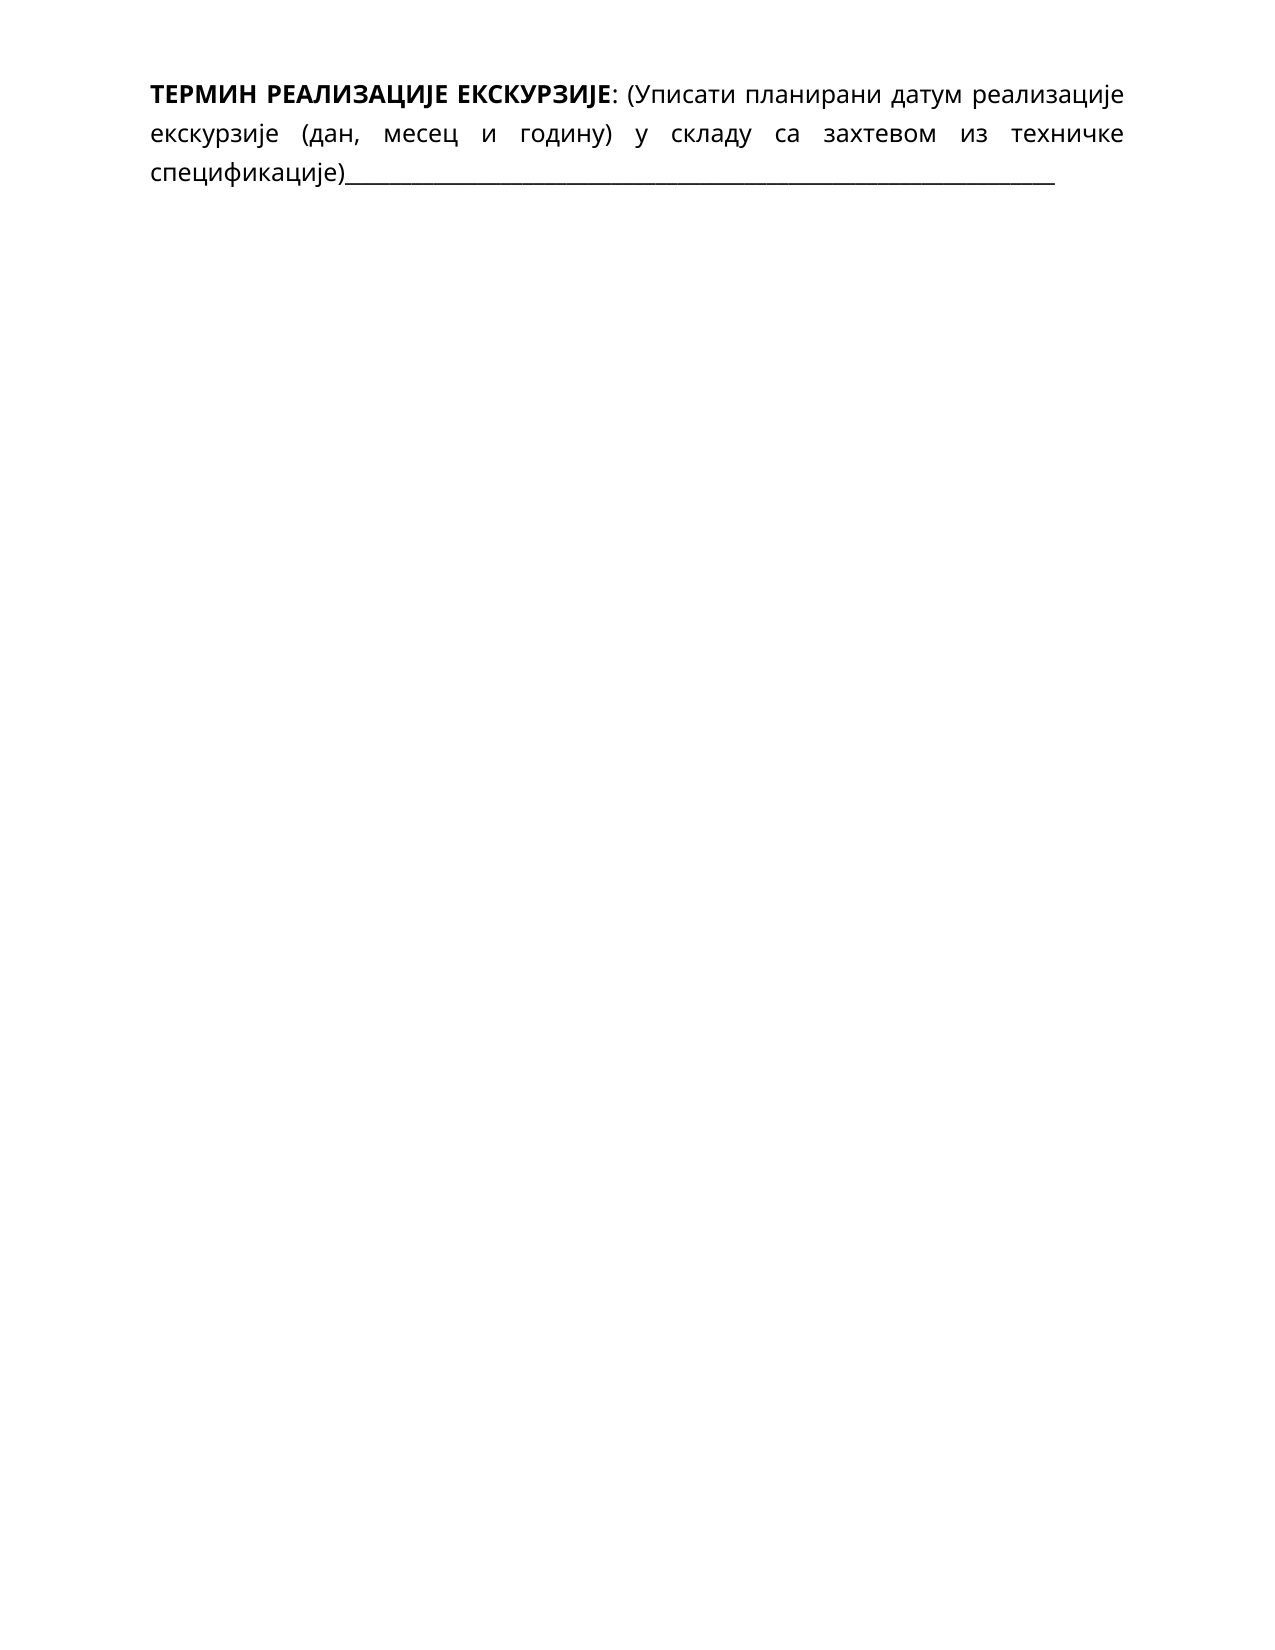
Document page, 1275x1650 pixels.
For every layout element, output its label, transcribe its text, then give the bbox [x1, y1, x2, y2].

text ТЕРМИН РЕАЛИЗАЦИЈЕ ЕКСКУРЗИЈЕ: (Уписати планирани датум реализације екскурзије (дан, месец и годину) у складу са захтевом из техничке спецификације)________________________________________________________________ [150, 77, 1125, 189]
